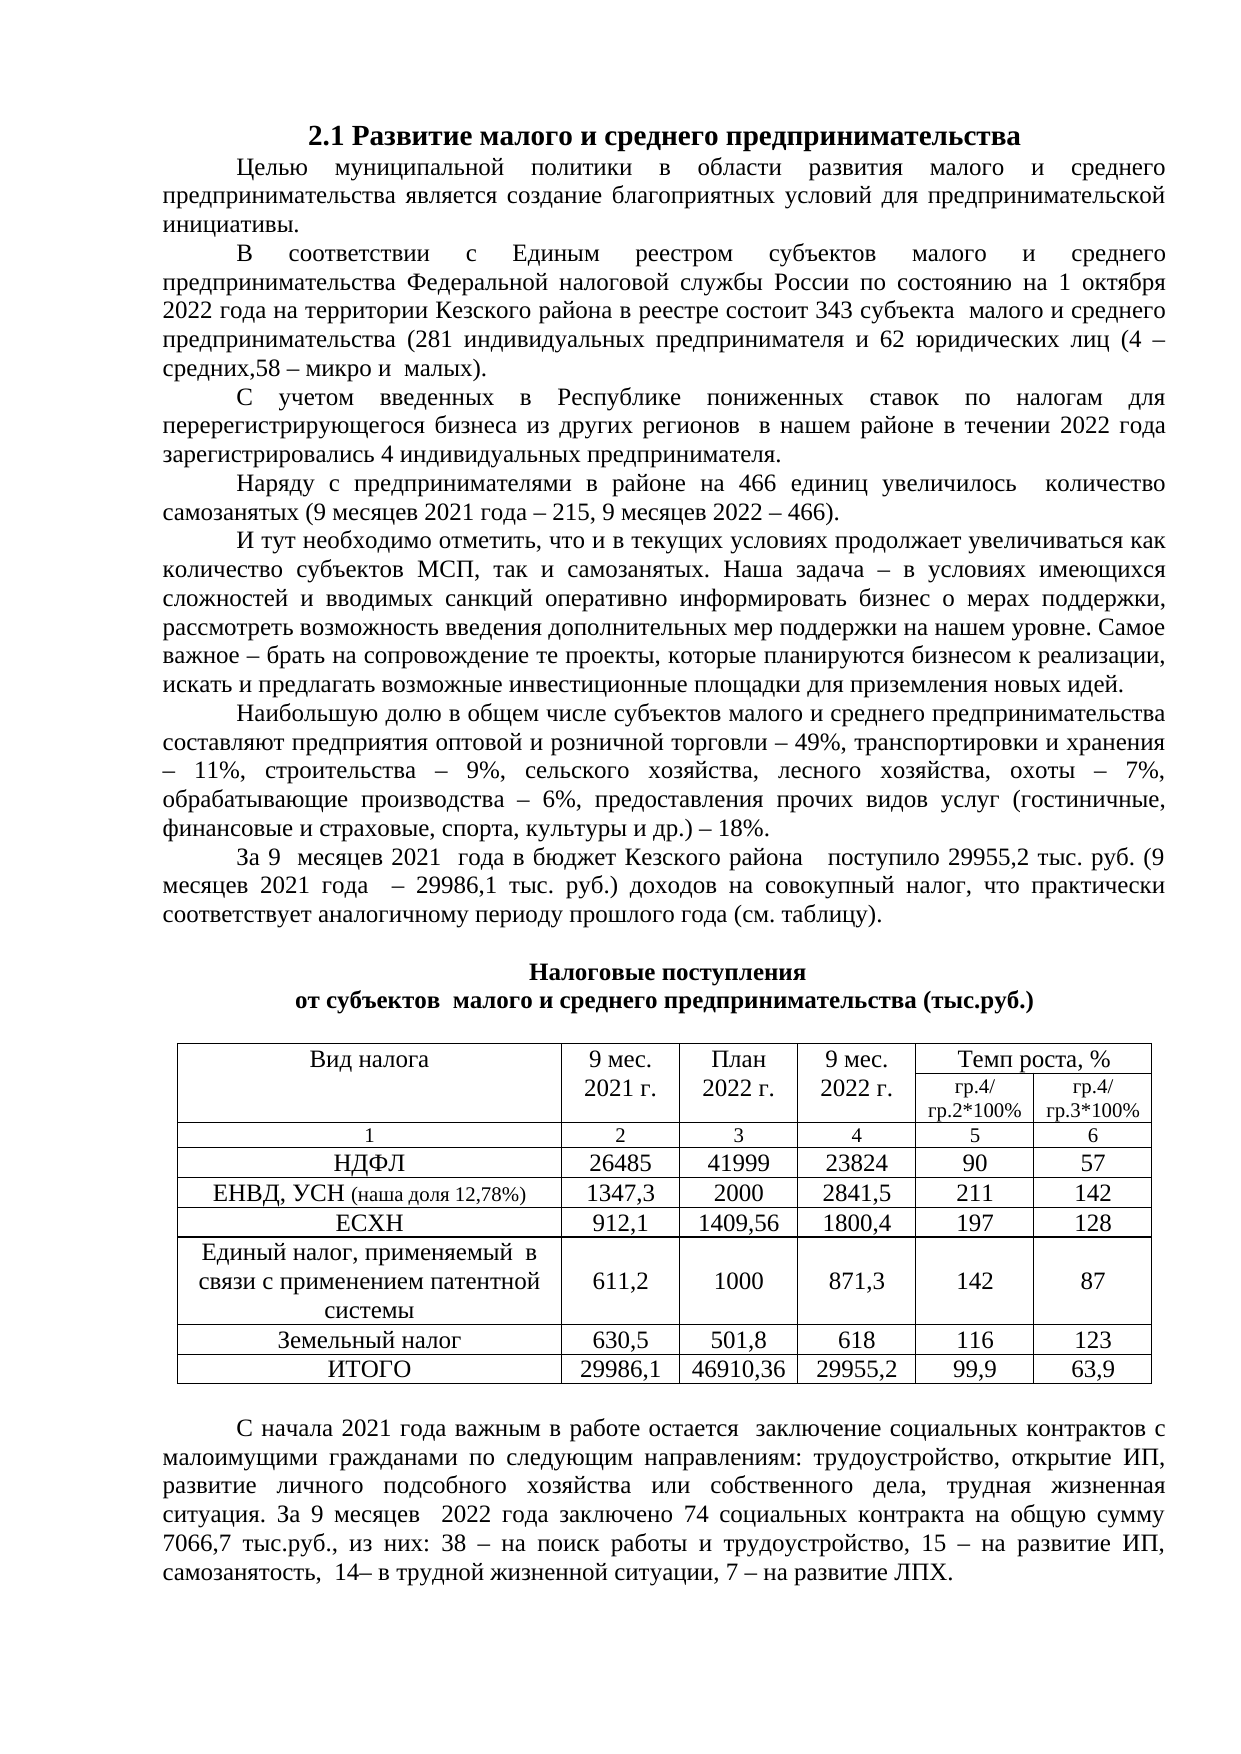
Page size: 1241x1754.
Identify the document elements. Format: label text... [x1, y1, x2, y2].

table_cell 99,9 [916, 1355, 1033, 1383]
table_header Темп роста, % [916, 1044, 1151, 1073]
table_cell 57 [1034, 1148, 1151, 1177]
table_cell Земельный налог [178, 1325, 561, 1353]
table_cell 4 [798, 1123, 915, 1147]
table_header 9 мес. 2021 г. [562, 1044, 679, 1122]
table_cell 618 [798, 1325, 915, 1353]
table_cell 2841,5 [798, 1178, 915, 1207]
text Целью муниципальной политики в области развития малого и среднего предпринимательства является создание благоприятных условий для предпринимательской инициативы. [162, 152, 1167, 238]
table_cell 1 [178, 1123, 561, 1147]
table_header План 2022 г. [680, 1044, 797, 1122]
table_cell 611,2 [562, 1238, 679, 1324]
table_cell 912,1 [562, 1208, 679, 1236]
table_cell НДФЛ [178, 1148, 561, 1177]
table_header Вид налога [178, 1044, 561, 1122]
table_cell 2 [562, 1123, 679, 1147]
table_cell 1409,56 [680, 1208, 797, 1236]
table_cell 128 [1034, 1208, 1151, 1236]
table_cell 23824 [798, 1148, 915, 1177]
table_cell 26485 [562, 1148, 679, 1177]
text от субъектов малого и среднего предпринимательства (тыс.руб.) [162, 985, 1167, 1014]
table_cell 630,5 [562, 1325, 679, 1353]
table_cell 197 [916, 1208, 1033, 1236]
text Наряду с предпринимателями в районе на 466 единиц увеличилось количество самозанятых (9 месяцев 2021 года – 215, 9 месяцев 2022 – 466). [162, 468, 1167, 525]
table_cell 2000 [680, 1178, 797, 1207]
table_cell 63,9 [1034, 1355, 1151, 1383]
table_cell гр.4/гр.2*100% [916, 1074, 1033, 1122]
table_cell 41999 [680, 1148, 797, 1177]
text С начала 2021 года важным в работе остается заключение социальных контрактов с малоимущими гражданами по следующим направлениям: трудоустройство, открытие ИП, развитие личного подсобного хозяйства или собственного дела, трудная жизненная ситуация. За 9 месяцев 2022 года заключено 74 социальных контракта на общую сумму 7066,7 тыс.руб., из них: 38 – на поиск работы и трудоустройство, 15 – на развитие ИП, самозанятость, 14– в трудной жизненной ситуации, 7 – на развитие ЛПХ. [162, 1413, 1167, 1586]
table_cell ЕНВД, УСН (наша доля 12,78%) [178, 1178, 561, 1207]
table_cell 142 [1034, 1178, 1151, 1207]
text В соответствии с Единым реестром субъектов малого и среднего предпринимательства Федеральной налоговой службы России по состоянию на 1 октября 2022 года на территории Кезского района в реестре состоит 343 субъекта малого и среднего предпринимательства (281 индивидуальных предпринимателя и 62 юридических лиц (4 –средних,58 – микро и малых). [162, 238, 1167, 382]
table_cell 87 [1034, 1238, 1151, 1324]
table_cell 501,8 [680, 1325, 797, 1353]
table_cell 123 [1034, 1325, 1151, 1353]
table_cell 1800,4 [798, 1208, 915, 1236]
table_cell 5 [916, 1123, 1033, 1147]
table_cell 871,3 [798, 1238, 915, 1324]
table_cell Единый налог, применяемый в связи с применением патентной системы [178, 1238, 561, 1324]
table_cell 211 [916, 1178, 1033, 1207]
table_cell ИТОГО [178, 1355, 561, 1383]
text И тут необходимо отметить, что и в текущих условиях продолжает увеличиваться как количество субъектов МСП, так и самозанятых. Наша задача – в условиях имеющихся сложностей и вводимых санкций оперативно информировать бизнес о мерах поддержки, рассмотреть возможность введения дополнительных мер поддержки на нашем уровне. Самое важное – брать на сопровождение те проекты, которые планируются бизнесом к реализации, искать и предлагать возможные инвестиционные площадки для приземления новых идей. [162, 525, 1167, 698]
table_cell ЕСХН [178, 1208, 561, 1236]
table_cell 3 [680, 1123, 797, 1147]
subtitle 2.1 Развитие малого и среднего предпринимательства [162, 118, 1167, 152]
table_cell гр.4/гр.3*100% [1034, 1074, 1151, 1122]
table_cell 6 [1034, 1123, 1151, 1147]
table_cell 1347,3 [562, 1178, 679, 1207]
table_cell 46910,36 [680, 1355, 797, 1383]
table_cell 90 [916, 1148, 1033, 1177]
table_cell 29955,2 [798, 1355, 915, 1383]
table_cell 1000 [680, 1238, 797, 1324]
text Наибольшую долю в общем числе субъектов малого и среднего предпринимательства составляют предприятия оптовой и розничной торговли – 49%, транспортировки и хранения – 11%, строительства – 9%, сельского хозяйства, лесного хозяйства, охоты – 7%, обрабатывающие производства – 6%, предоставления прочих видов услуг (гостиничные, финансовые и страховые, спорта, культуры и др.) – 18%. [162, 698, 1167, 842]
table_cell 116 [916, 1325, 1033, 1353]
table_cell 29986,1 [562, 1355, 679, 1383]
table_header 9 мес. 2022 г. [798, 1044, 915, 1122]
table_cell 142 [916, 1238, 1033, 1324]
text За 9 месяцев 2021 года в бюджет Кезского района поступило 29955,2 тыс. руб. (9 месяцев 2021 года – 29986,1 тыс. руб.) доходов на совокупный налог, что практически соответствует аналогичному периоду прошлого года (см. таблицу). [162, 842, 1167, 928]
text С учетом введенных в Республике пониженных ставок по налогам для перерегистрирующегося бизнеса из других регионов в нашем районе в течении 2022 года зарегистрировались 4 индивидуальных предпринимателя. [162, 382, 1167, 468]
text Налоговые поступления [162, 957, 1167, 985]
